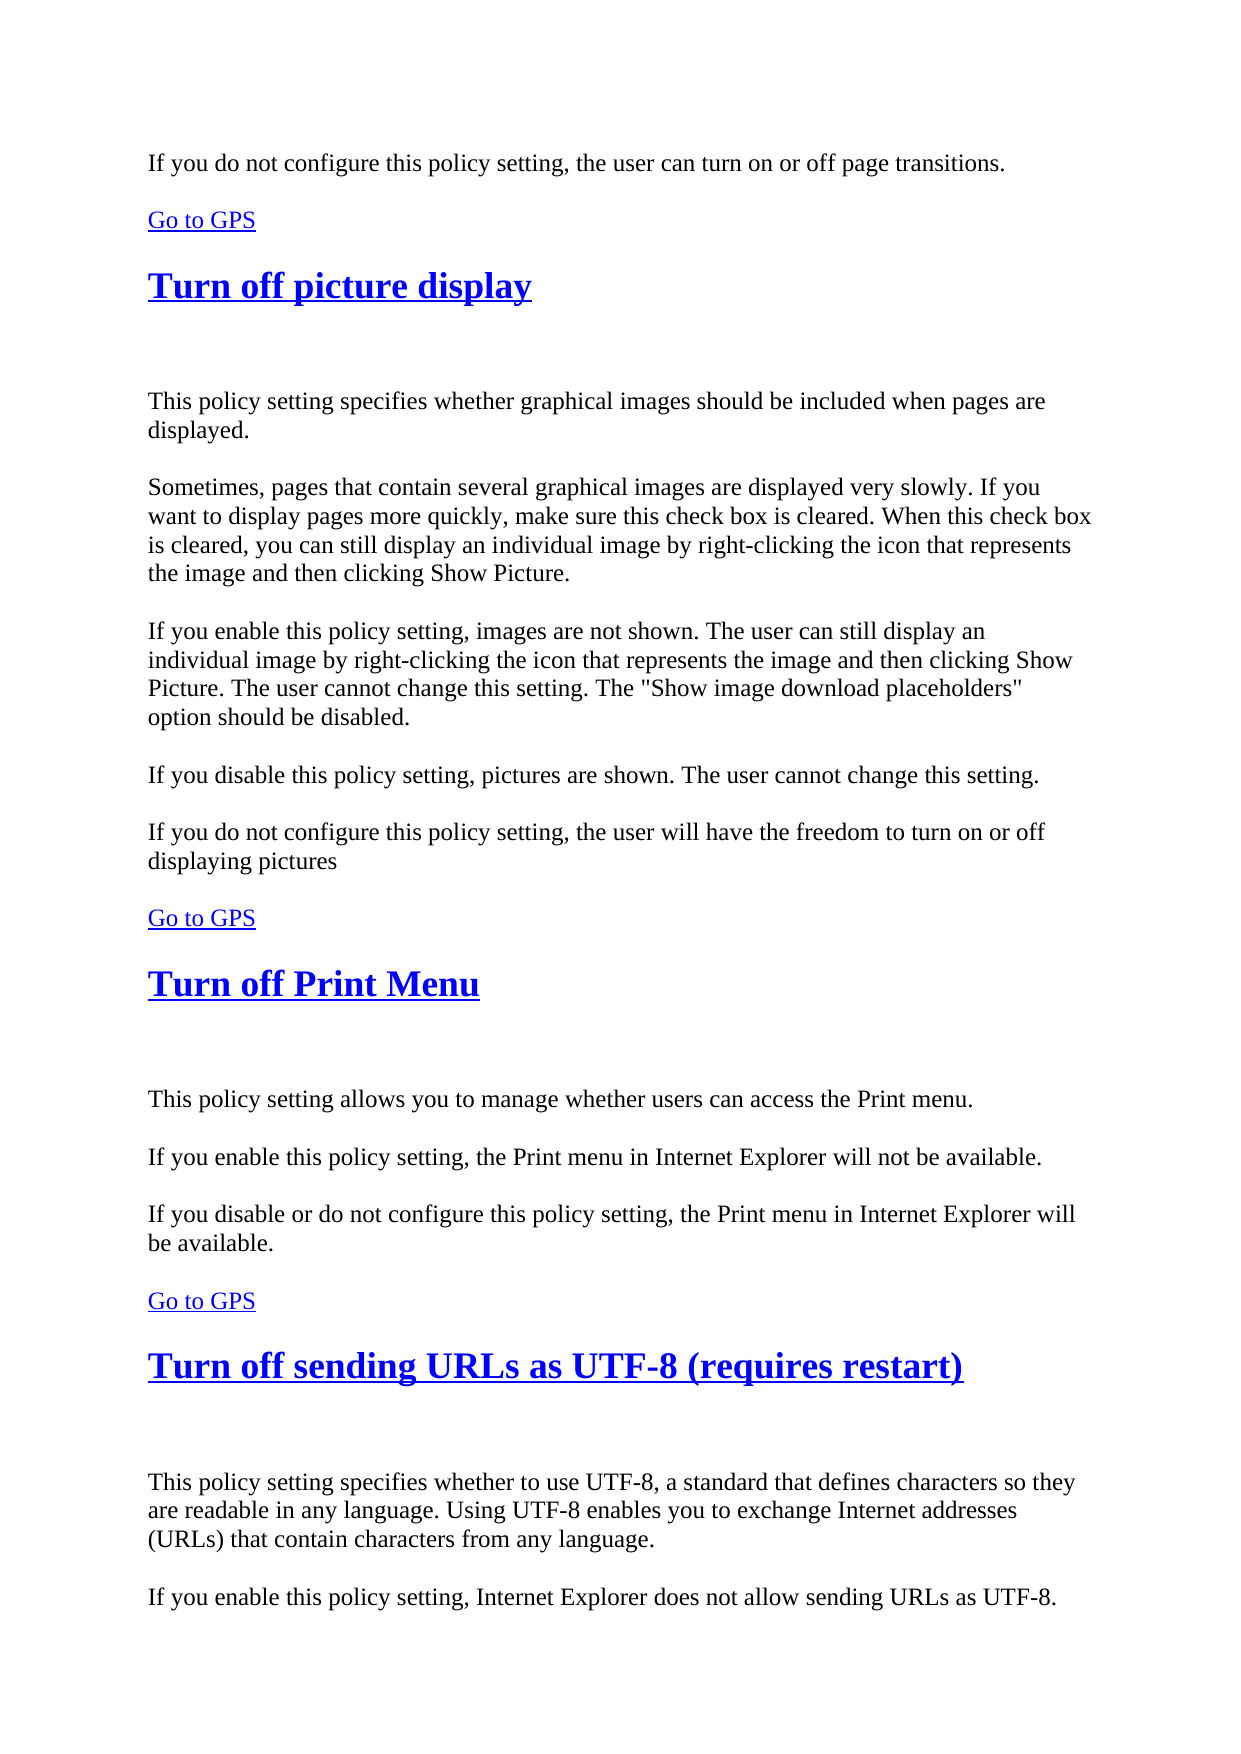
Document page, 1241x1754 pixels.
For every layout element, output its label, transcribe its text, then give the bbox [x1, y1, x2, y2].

text Turn off picture display [148, 263, 1093, 306]
text This policy setting specifies whether graphical images should be included when pages are displayed. Sometimes, pages that contain several graphical images are displayed very slowly. If you want to display pages more quickly, make sure this check box is cleared. When this check box is cleared, you can still display an individual image by right-clicking the icon that represents the image and then clicking Show Picture. If you enable this policy setting, images are not shown. The user can still display an individual image by right-clicking the icon that represents the image and then clicking Show Picture. The user cannot change this setting. The "Show image download placeholders" option should be disabled. If you disable this policy setting, pictures are shown. The user cannot change this setting. If you do not configure this policy setting, the user will have the freedom to turn on or off displaying pictures Go to GPS [148, 386, 1093, 932]
text This policy setting allows you to manage whether users can access the Print menu. If you enable this policy setting, the Print menu in Internet Explorer will not be available. If you disable or do not configure this policy setting, the Print menu in Internet Explorer will be available. Go to GPS [148, 1084, 1093, 1314]
text Turn off Print Menu [148, 961, 1093, 1004]
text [148, 1467, 1093, 1610]
text Turn off sending URLs as UTF-8 (requires restart) [148, 1344, 1093, 1387]
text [148, 148, 1093, 234]
